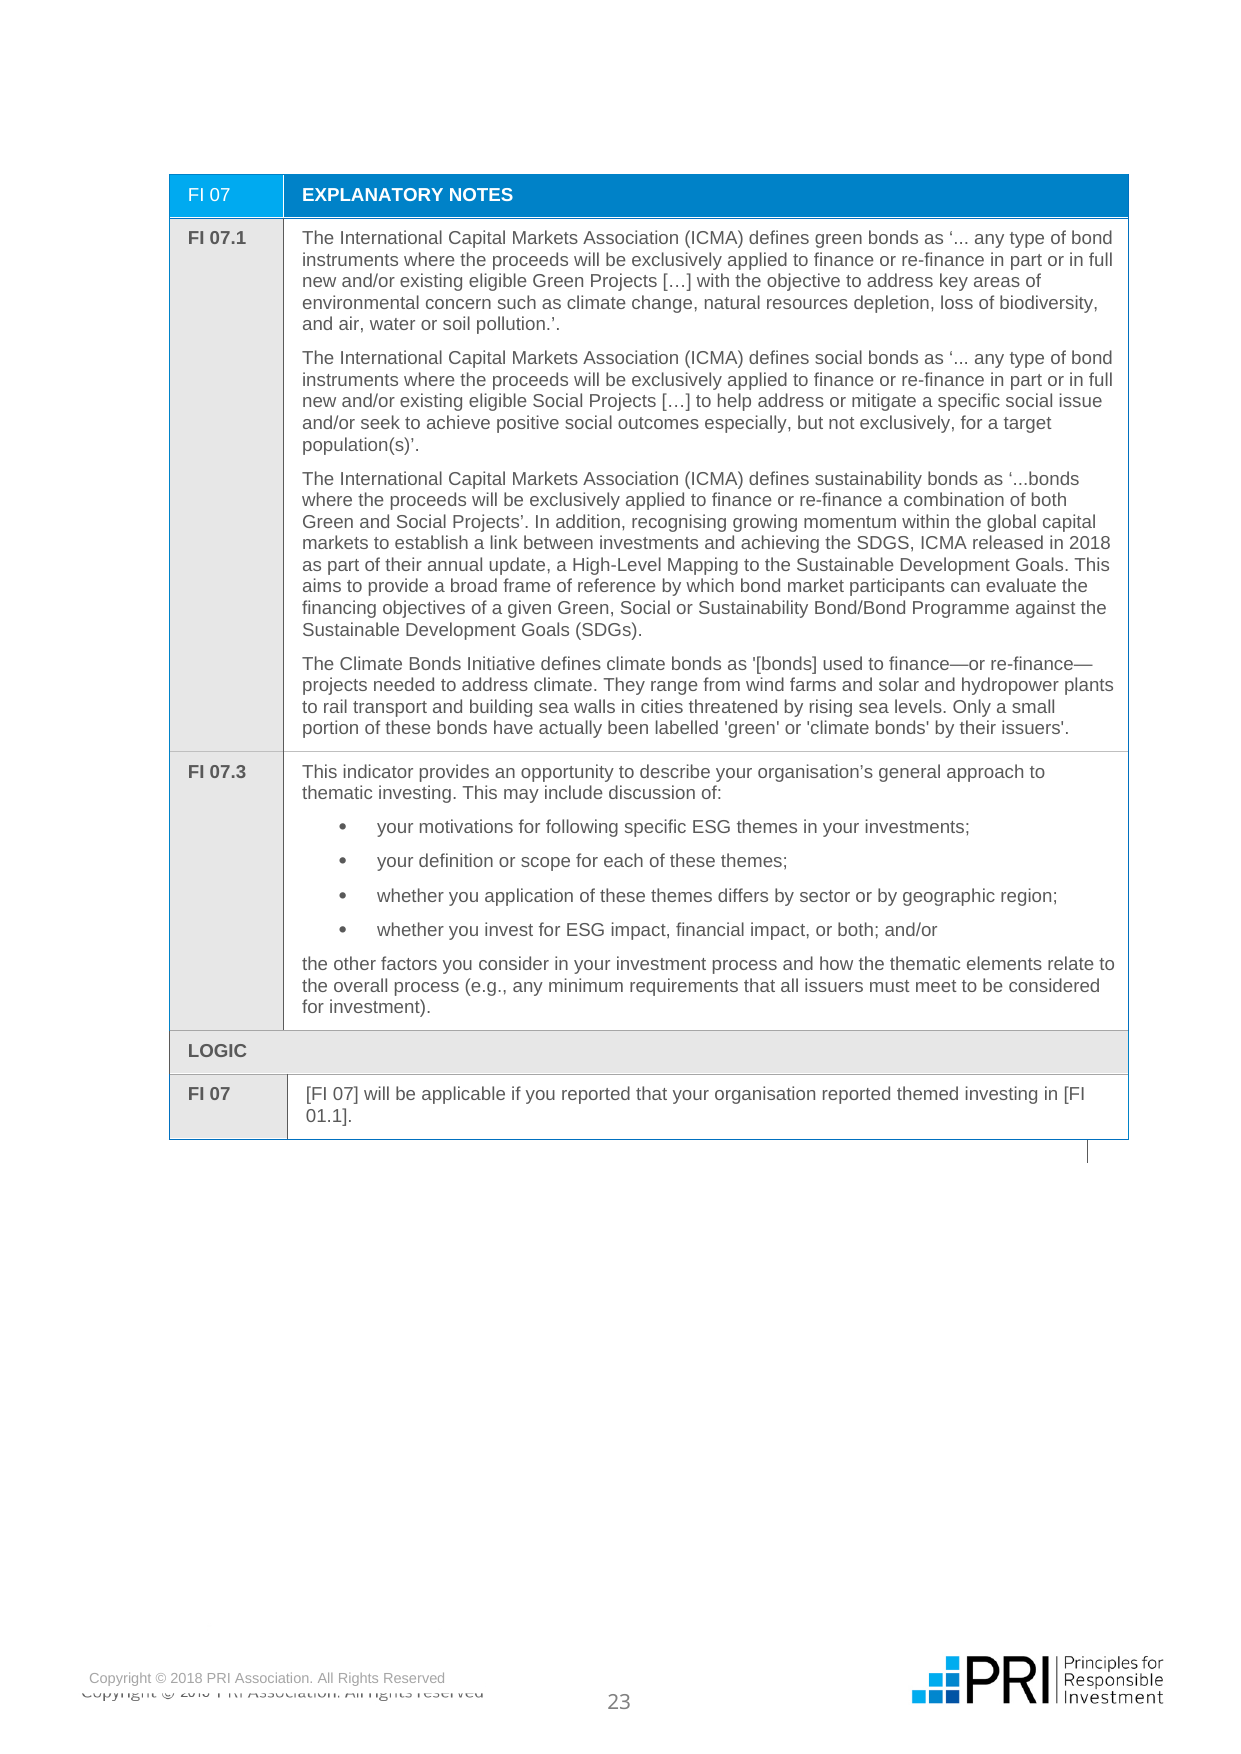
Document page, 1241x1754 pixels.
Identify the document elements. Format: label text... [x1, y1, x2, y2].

table_cell The International Capital Markets Association (ICMA) defines green bonds as ‘... any type of bond instruments where the proceeds will be exclusively applied to finance or re-finance in part or in full new and/or existing eligible Green Projects […] with the objective to address key areas of environmental concern such as climate change, natural resources depletion, loss of biodiversity, and air, water or soil pollution.’. The International Capital Markets Association (ICMA) defines social bonds as ‘... any type of bond instruments where the proceeds will be exclusively applied to finance or re-finance in part or in full new and/or existing eligible Social Projects […] to help address or mitigate a specific social issue and/or seek to achieve positive social outcomes especially, but not exclusively, for a target population(s)’. The International Capital Markets Association (ICMA) defines sustainability bonds as ‘...bonds where the proceeds will be exclusively applied to finance or re-finance a combination of both Green and Social Projects’. In addition, recognising growing momentum within the global capital markets to establish a link between investments and achieving the SDGS, ICMA released in 2018 as part of their annual update, a High-Level Mapping to the Sustainable Development Goals. This aims to provide a broad frame of reference by which bond market participants can evaluate the financing objectives of a given Green, Social or Sustainability Bond/Bond Programme against the Sustainable Development Goals (SDGs). The Climate Bonds Initiative defines climate bonds as '[bonds] used to finance—or re-finance— projects needed to address climate. They range from wind farms and solar and hydropower plants to rail transport and building sea walls in cities threatened by rising sea levels. Only a small portion of these bonds have actually been labelled 'green' or 'climate bonds' by their issuers'. [284, 219, 1128, 751]
table_cell FI 07.3 [170, 752, 283, 1030]
table_cell FI 07.1 [170, 219, 283, 751]
table_cell This indicator provides an opportunity to describe your organisation’s general approach to thematic investing. This may include discussion of: your motivations for following specific ESG themes in your investments; your definition or scope for each of these themes; whether you application of these themes differs by sector or by geographic region; whether you invest for ESG impact, financial impact, or both; and/or the other factors you consider in your investment process and how the thematic elements relate to the overall process (e.g., any minimum requirements that all issuers must meet to be considered for investment). [284, 752, 1128, 1030]
table_header LOGIC [170, 1031, 1128, 1073]
table_header EXPLANATORY NOTES [284, 175, 1128, 217]
table_cell [FI 07] will be applicable if you reported that your organisation reported themed investing in [FI 01.1]. [288, 1075, 1128, 1138]
table_cell FI 07 [170, 1075, 287, 1138]
table_header FI 07 [170, 175, 283, 217]
picture [0, 1560, 1241, 1754]
